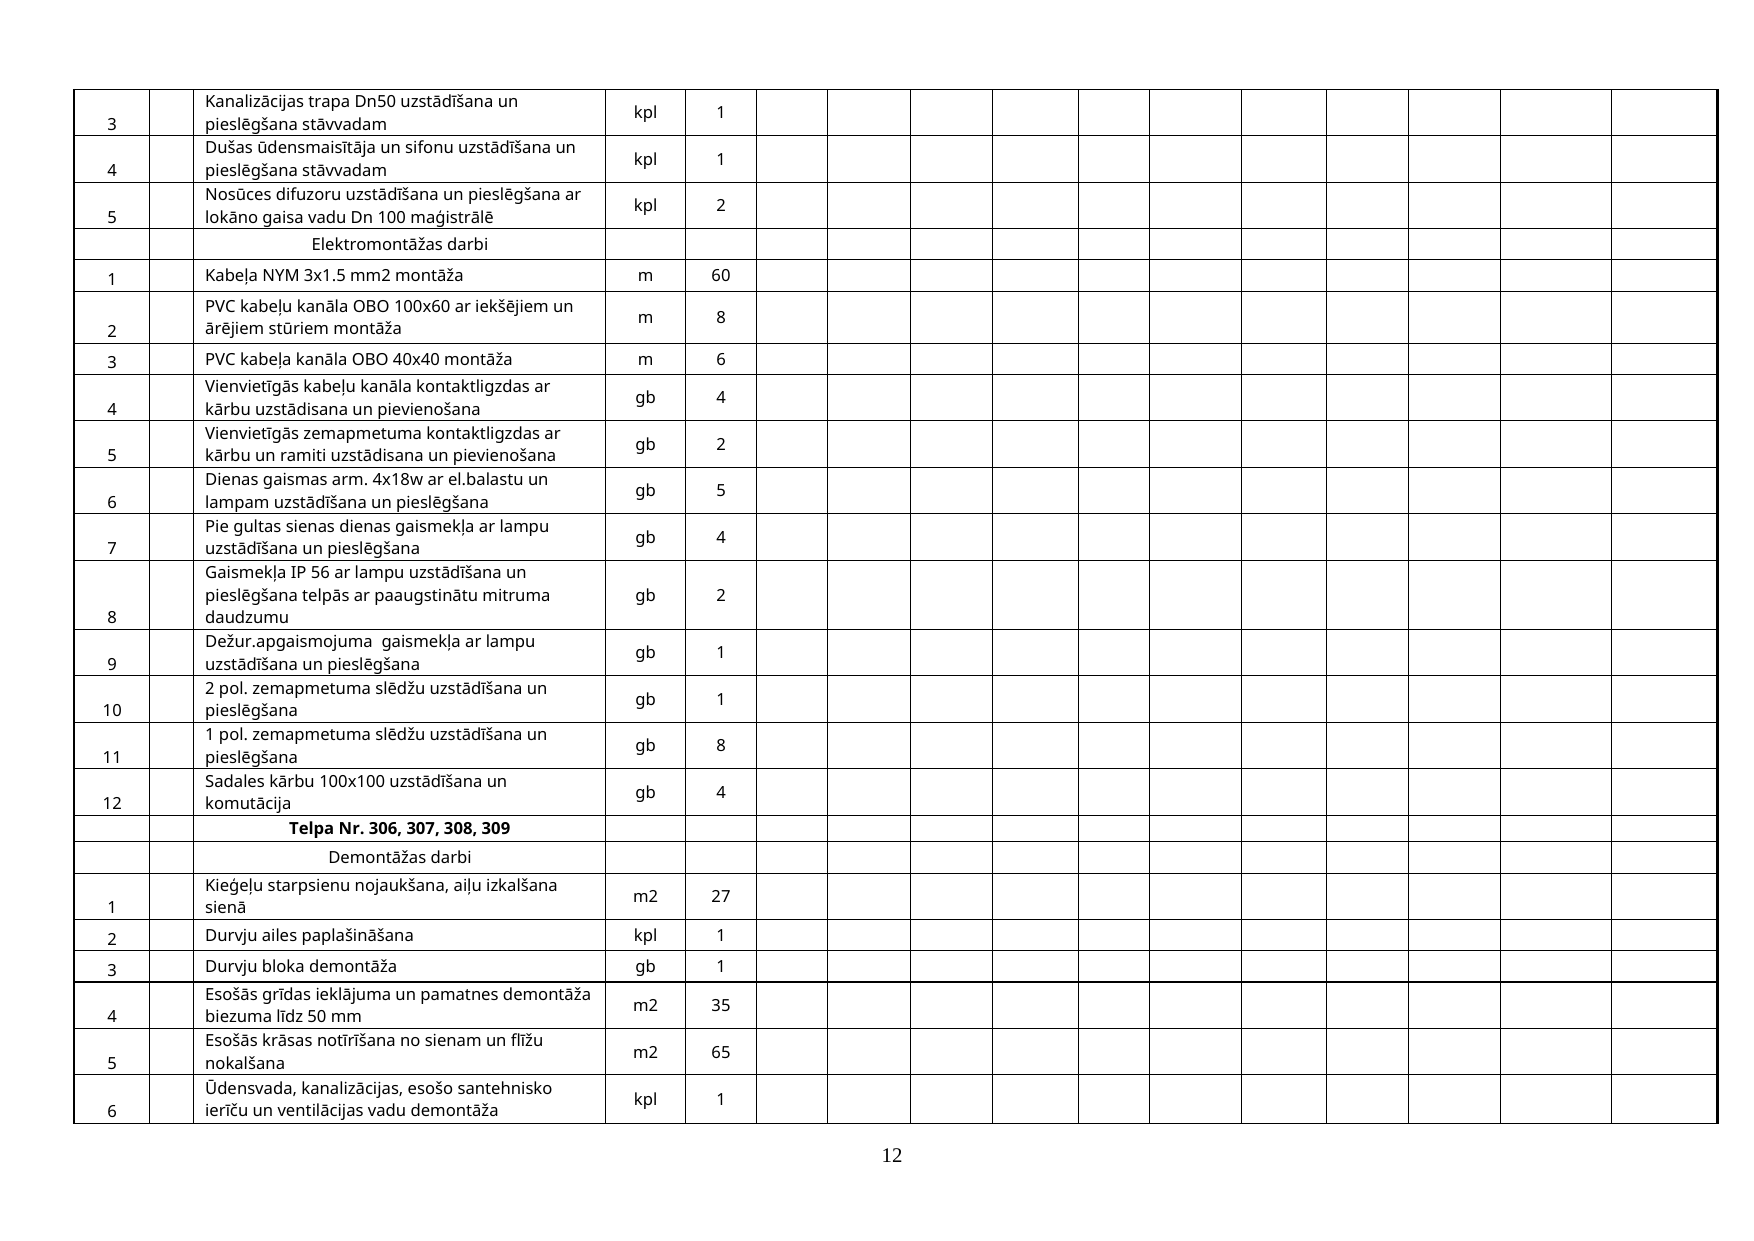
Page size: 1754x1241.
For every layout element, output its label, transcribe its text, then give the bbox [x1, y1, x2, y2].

table_cell m [606, 344, 685, 374]
table_cell [1409, 1029, 1500, 1074]
table_cell [150, 920, 193, 950]
table_cell [911, 90, 992, 135]
table_cell 1 [686, 136, 756, 182]
table_cell 65 [686, 1029, 756, 1074]
table_cell 3 [75, 951, 149, 981]
table_cell [1079, 136, 1149, 182]
table_cell [150, 1075, 193, 1123]
table_cell [1327, 514, 1408, 559]
table_cell [1612, 90, 1716, 135]
table_cell [1409, 951, 1500, 981]
table_cell [150, 630, 193, 675]
table_cell [757, 920, 827, 950]
table_cell [150, 344, 193, 374]
table_cell [1327, 816, 1408, 841]
table_cell [1501, 514, 1611, 559]
table_cell m2 [606, 874, 685, 919]
table_cell [828, 561, 910, 629]
table_cell 1 [686, 90, 756, 135]
table_cell Dežur.apgaismojuma gaismekļa ar lampu uzstādīšana un pieslēgšana [194, 630, 605, 675]
table_cell [1327, 260, 1408, 291]
table_cell 1 [686, 676, 756, 722]
table_cell [150, 90, 193, 135]
table_cell [1150, 344, 1241, 374]
table_cell [828, 136, 910, 182]
table_cell 4 [75, 136, 149, 182]
table_cell [757, 468, 827, 513]
table_cell [1150, 90, 1241, 135]
table_cell [75, 816, 149, 841]
table_cell [150, 676, 193, 722]
table_cell [911, 769, 992, 814]
table_cell [993, 561, 1078, 629]
table_cell kpl [606, 183, 685, 228]
table_cell [1242, 183, 1326, 228]
table_cell [1612, 1075, 1716, 1123]
table_cell [150, 514, 193, 559]
table_cell [757, 514, 827, 559]
table_cell [1612, 514, 1716, 559]
table_cell [993, 723, 1078, 768]
table_cell [150, 421, 193, 467]
table_cell [1150, 421, 1241, 467]
table_cell [993, 260, 1078, 291]
table_cell [1409, 292, 1500, 342]
table_cell [1150, 561, 1241, 629]
table_cell [150, 292, 193, 342]
table_cell [1242, 136, 1326, 182]
table_cell [1501, 874, 1611, 919]
table_cell [1079, 421, 1149, 467]
table_cell [1327, 136, 1408, 182]
table_cell [1409, 90, 1500, 135]
table_cell [1409, 468, 1500, 513]
table_cell [150, 375, 193, 420]
table_cell [1150, 951, 1241, 981]
table_cell Kabeļa NYM 3x1.5 mm2 montāža [194, 260, 605, 291]
table_cell [911, 874, 992, 919]
table_cell [1079, 514, 1149, 559]
table_cell [993, 920, 1078, 950]
table_cell [1501, 183, 1611, 228]
table_cell [1501, 676, 1611, 722]
table_cell [1327, 468, 1408, 513]
table_cell [1612, 561, 1716, 629]
table_cell [911, 514, 992, 559]
table_cell gb [606, 514, 685, 559]
table_cell [993, 90, 1078, 135]
table_cell [1150, 1029, 1241, 1074]
table_cell Durvju ailes paplašināšana [194, 920, 605, 950]
table_cell [1612, 260, 1716, 291]
table_cell 3 [75, 90, 149, 135]
table_cell [1612, 842, 1716, 872]
table_cell [1327, 676, 1408, 722]
table_cell gb [606, 951, 685, 981]
table_cell [1150, 842, 1241, 872]
table_cell kpl [606, 90, 685, 135]
table_cell 8 [686, 723, 756, 768]
table_cell [1409, 514, 1500, 559]
table_cell 27 [686, 874, 756, 919]
table_cell [757, 260, 827, 291]
table_cell m2 [606, 1029, 685, 1074]
table_cell 12 [75, 769, 149, 814]
table_cell [1409, 920, 1500, 950]
table_cell [1079, 375, 1149, 420]
table_cell [1409, 842, 1500, 872]
table_cell [1242, 874, 1326, 919]
table_cell [993, 375, 1078, 420]
table_cell [1242, 229, 1326, 259]
table_cell [757, 951, 827, 981]
table_cell [828, 816, 910, 841]
table_cell [1409, 769, 1500, 814]
table_cell [911, 951, 992, 981]
table_cell [1079, 816, 1149, 841]
table_cell [757, 1029, 827, 1074]
table_cell [828, 421, 910, 467]
table_cell [150, 136, 193, 182]
table_cell [828, 723, 910, 768]
table_cell [828, 874, 910, 919]
table_cell gb [606, 375, 685, 420]
table_cell [150, 769, 193, 814]
table_cell 5 [75, 1029, 149, 1074]
table_cell [1501, 260, 1611, 291]
table_cell [993, 344, 1078, 374]
table_cell [1612, 375, 1716, 420]
table_cell [757, 421, 827, 467]
table_cell [1150, 816, 1241, 841]
table_cell [1612, 183, 1716, 228]
table_cell [1501, 723, 1611, 768]
table_cell kpl [606, 136, 685, 182]
table_cell [1612, 920, 1716, 950]
table_cell [1501, 90, 1611, 135]
table_cell [993, 468, 1078, 513]
table_cell [1242, 676, 1326, 722]
table_cell [1242, 514, 1326, 559]
table_cell 6 [686, 344, 756, 374]
table_cell [1612, 816, 1716, 841]
table_cell 4 [75, 375, 149, 420]
table_cell [1501, 375, 1611, 420]
table_cell [1242, 769, 1326, 814]
table_cell Kanalizācijas trapa Dn50 uzstādīšana un pieslēgšana stāvvadam [194, 90, 605, 135]
table_cell [1501, 983, 1611, 1028]
table_cell [150, 229, 193, 259]
table_cell [911, 421, 992, 467]
table_cell [1150, 136, 1241, 182]
table_cell [1150, 723, 1241, 768]
table_cell [606, 816, 685, 841]
table_cell [1242, 344, 1326, 374]
table_cell [1612, 676, 1716, 722]
table_cell [1612, 136, 1716, 182]
table_cell gb [606, 630, 685, 675]
table_cell [993, 676, 1078, 722]
table_cell [1327, 769, 1408, 814]
table_cell [686, 842, 756, 872]
table_cell 5 [686, 468, 756, 513]
table_cell [1242, 816, 1326, 841]
table_cell [828, 344, 910, 374]
table_cell Vienvietīgās kabeļu kanāla kontaktligzdas ar kārbu uzstādisana un pievienošana [194, 375, 605, 420]
table_cell [828, 375, 910, 420]
table_cell [911, 920, 992, 950]
table_cell 1 [686, 630, 756, 675]
table_cell [1327, 920, 1408, 950]
table_cell 4 [686, 375, 756, 420]
table_cell 4 [686, 769, 756, 814]
table_cell [757, 842, 827, 872]
table_cell [828, 183, 910, 228]
table_cell [757, 983, 827, 1028]
table_cell Gaismekļa IP 56 ar lampu uzstādīšana un pieslēgšana telpās ar paaugstinātu mitruma daudzumu [194, 561, 605, 629]
table_cell [1612, 421, 1716, 467]
table_cell [606, 842, 685, 872]
table_cell [1612, 292, 1716, 342]
table_cell m [606, 292, 685, 342]
table_cell 6 [75, 1075, 149, 1123]
table_cell [1409, 723, 1500, 768]
table_cell 7 [75, 514, 149, 559]
table_cell [1501, 920, 1611, 950]
table_cell [1079, 769, 1149, 814]
table_cell [1501, 561, 1611, 629]
table_cell [1242, 1075, 1326, 1123]
table_cell [1242, 421, 1326, 467]
table_cell m2 [606, 983, 685, 1028]
table_cell [1612, 723, 1716, 768]
table_cell [828, 983, 910, 1028]
table_cell Esošās krāsas notīrīšana no sienam un flīžu nokalšana [194, 1029, 605, 1074]
table_cell [1150, 292, 1241, 342]
table_cell [1079, 983, 1149, 1028]
table_cell [1327, 842, 1408, 872]
table_cell [1327, 561, 1408, 629]
table_cell [1612, 344, 1716, 374]
table_cell [1409, 421, 1500, 467]
table_cell [1242, 1029, 1326, 1074]
table_cell [911, 375, 992, 420]
table_cell [1079, 561, 1149, 629]
table_cell [1501, 344, 1611, 374]
table_cell Sadales kārbu 100x100 uzstādīšana un komutācija [194, 769, 605, 814]
table_cell [993, 229, 1078, 259]
table_cell [757, 816, 827, 841]
table_cell [1327, 421, 1408, 467]
table_cell [150, 983, 193, 1028]
table_cell [1242, 951, 1326, 981]
table_cell [828, 1029, 910, 1074]
table_cell [1242, 260, 1326, 291]
table_cell 5 [75, 421, 149, 467]
table_cell [828, 90, 910, 135]
table_cell [150, 260, 193, 291]
table_cell [993, 292, 1078, 342]
table_cell [911, 1075, 992, 1123]
table_cell [1079, 229, 1149, 259]
table_cell [828, 630, 910, 675]
table_cell [1327, 344, 1408, 374]
table_cell [911, 260, 992, 291]
table_cell 8 [686, 292, 756, 342]
table_cell [757, 723, 827, 768]
table_cell 2 [75, 920, 149, 950]
table_cell [993, 842, 1078, 872]
table_cell [1612, 874, 1716, 919]
table_cell [1327, 983, 1408, 1028]
table_cell [686, 816, 756, 841]
table_cell [757, 561, 827, 629]
table_cell [1501, 842, 1611, 872]
table_cell [757, 375, 827, 420]
table_cell [150, 816, 193, 841]
table_cell [1501, 630, 1611, 675]
table_cell [1079, 676, 1149, 722]
table_cell [1079, 1029, 1149, 1074]
table_cell gb [606, 468, 685, 513]
table_cell [1501, 229, 1611, 259]
table_cell [1242, 375, 1326, 420]
table_cell [993, 769, 1078, 814]
table_cell [828, 951, 910, 981]
table_cell [993, 951, 1078, 981]
table_cell [1501, 421, 1611, 467]
table_cell 6 [75, 468, 149, 513]
table_cell [75, 229, 149, 259]
table_cell [993, 183, 1078, 228]
table_cell Esošās grīdas ieklājuma un pamatnes demontāža biezuma līdz 50 mm [194, 983, 605, 1028]
table_cell [150, 561, 193, 629]
table_cell 4 [75, 983, 149, 1028]
table_cell Telpa Nr. 306, 307, 308, 309 [194, 816, 605, 841]
table_cell [1079, 723, 1149, 768]
table_cell [828, 468, 910, 513]
table_cell [911, 468, 992, 513]
table_cell [911, 983, 992, 1028]
table_cell [1242, 292, 1326, 342]
table_cell 1 [75, 874, 149, 919]
table_cell [1501, 136, 1611, 182]
table_cell [150, 842, 193, 872]
table_cell [1409, 983, 1500, 1028]
table_cell [150, 951, 193, 981]
table_cell m [606, 260, 685, 291]
table_cell 4 [686, 514, 756, 559]
table_cell [1409, 260, 1500, 291]
table_cell [1409, 1075, 1500, 1123]
table_cell [150, 468, 193, 513]
table_cell [1409, 183, 1500, 228]
table_cell [1409, 229, 1500, 259]
table_cell [1150, 514, 1241, 559]
table_cell [1079, 344, 1149, 374]
table_cell [757, 292, 827, 342]
table_cell [75, 842, 149, 872]
table_cell [1409, 816, 1500, 841]
table_cell [757, 229, 827, 259]
table_cell [1612, 468, 1716, 513]
table_cell [993, 816, 1078, 841]
table_cell gb [606, 676, 685, 722]
table_cell [757, 676, 827, 722]
table_cell [1150, 260, 1241, 291]
table_cell [993, 983, 1078, 1028]
table_cell kpl [606, 920, 685, 950]
table_cell [1150, 769, 1241, 814]
table_cell [1150, 468, 1241, 513]
table_cell [828, 1075, 910, 1123]
table_cell [1612, 951, 1716, 981]
table_cell [1327, 1029, 1408, 1074]
table_cell [757, 136, 827, 182]
table_cell PVC kabeļa kanāla OBO 40x40 montāža [194, 344, 605, 374]
table_cell [1501, 769, 1611, 814]
table_cell [1079, 842, 1149, 872]
table_cell [1501, 1029, 1611, 1074]
table_cell [1242, 561, 1326, 629]
table_cell [993, 514, 1078, 559]
table_cell [1612, 1029, 1716, 1074]
table_cell [911, 344, 992, 374]
table_cell [1612, 769, 1716, 814]
table_cell [1327, 292, 1408, 342]
table_cell 2 [686, 421, 756, 467]
table_cell 9 [75, 630, 149, 675]
table_cell [1079, 874, 1149, 919]
table_cell [1327, 1075, 1408, 1123]
table_cell [1242, 983, 1326, 1028]
table_cell [1612, 983, 1716, 1028]
table_cell [911, 842, 992, 872]
table_cell [911, 136, 992, 182]
table_cell kpl [606, 1075, 685, 1123]
table_cell [1242, 468, 1326, 513]
table_cell [150, 874, 193, 919]
table_cell [1409, 375, 1500, 420]
table_cell [1242, 630, 1326, 675]
table_cell Vienvietīgās zemapmetuma kontaktligzdas ar kārbu un ramiti uzstādisana un pievienošana [194, 421, 605, 467]
table_cell [1150, 676, 1241, 722]
table_cell [911, 816, 992, 841]
table_cell [757, 874, 827, 919]
table_cell [757, 1075, 827, 1123]
table_cell [1079, 951, 1149, 981]
table_cell [757, 630, 827, 675]
table_cell [1150, 920, 1241, 950]
table_cell Dienas gaismas arm. 4x18w ar el.balastu un lampam uzstādīšana un pieslēgšana [194, 468, 605, 513]
table_cell Kieģeļu starpsienu nojaukšana, aiļu izkalšana sienā [194, 874, 605, 919]
table_cell [1409, 676, 1500, 722]
table_cell [911, 1029, 992, 1074]
table_cell 2 pol. zemapmetuma slēdžu uzstādīšana un pieslēgšana [194, 676, 605, 722]
table_cell Durvju bloka demontāža [194, 951, 605, 981]
table_cell 1 [75, 260, 149, 291]
table_cell [1150, 874, 1241, 919]
table_cell 1 pol. zemapmetuma slēdžu uzstādīšana un pieslēgšana [194, 723, 605, 768]
table_cell [1327, 183, 1408, 228]
table_cell Dušas ūdensmaisītāja un sifonu uzstādīšana un pieslēgšana stāvvadam [194, 136, 605, 182]
table_cell gb [606, 769, 685, 814]
table_cell [1409, 561, 1500, 629]
table_cell Elektromontāžas darbi [194, 229, 605, 259]
table_cell [1242, 90, 1326, 135]
table_cell [828, 676, 910, 722]
table_cell [911, 723, 992, 768]
table_cell [993, 874, 1078, 919]
table_cell [1079, 90, 1149, 135]
table_cell PVC kabeļu kanāla OBO 100x60 ar iekšējiem un ārējiem stūriem montāža [194, 292, 605, 342]
table_cell [1242, 842, 1326, 872]
table_cell [1079, 1075, 1149, 1123]
table_cell [1409, 630, 1500, 675]
table_cell [1327, 723, 1408, 768]
table_cell 1 [686, 951, 756, 981]
table_cell 11 [75, 723, 149, 768]
table_cell 60 [686, 260, 756, 291]
table_cell [1150, 983, 1241, 1028]
table_cell [150, 183, 193, 228]
table_cell [1242, 920, 1326, 950]
table_cell Demontāžas darbi [194, 842, 605, 872]
table_cell [1612, 229, 1716, 259]
table_cell Pie gultas sienas dienas gaismekļa ar lampu uzstādīšana un pieslēgšana [194, 514, 605, 559]
table_cell [757, 90, 827, 135]
table_cell [150, 723, 193, 768]
table_cell [911, 292, 992, 342]
table_cell 1 [686, 1075, 756, 1123]
table_cell [1079, 630, 1149, 675]
table_cell 1 [686, 920, 756, 950]
table_cell 5 [75, 183, 149, 228]
table_cell Nosūces difuzoru uzstādīšana un pieslēgšana ar lokāno gaisa vadu Dn 100 maģistrālē [194, 183, 605, 228]
table_cell [757, 769, 827, 814]
table_cell [1327, 90, 1408, 135]
table_cell gb [606, 421, 685, 467]
table_cell [911, 676, 992, 722]
table_cell 3 [75, 344, 149, 374]
table_cell [1150, 630, 1241, 675]
table_cell [150, 1029, 193, 1074]
table_cell [1150, 229, 1241, 259]
table_cell [1409, 136, 1500, 182]
table_cell [828, 920, 910, 950]
table_cell [1327, 229, 1408, 259]
table_cell [1079, 468, 1149, 513]
table_cell [1501, 1075, 1611, 1123]
table_cell [911, 561, 992, 629]
table_cell [1409, 344, 1500, 374]
table_cell 10 [75, 676, 149, 722]
table_cell [1150, 1075, 1241, 1123]
table_cell [1079, 920, 1149, 950]
table_cell [993, 1075, 1078, 1123]
table_cell 35 [686, 983, 756, 1028]
table_cell [1327, 951, 1408, 981]
table_cell [1150, 375, 1241, 420]
table_cell [993, 630, 1078, 675]
table_cell [1409, 874, 1500, 919]
table_cell [1079, 183, 1149, 228]
table_cell [757, 183, 827, 228]
table_cell [993, 421, 1078, 467]
table_cell [828, 842, 910, 872]
table_cell [1501, 951, 1611, 981]
table_cell 2 [75, 292, 149, 342]
table_cell [757, 344, 827, 374]
table_cell gb [606, 723, 685, 768]
table_cell [1079, 292, 1149, 342]
table_cell [1612, 630, 1716, 675]
table_cell [1501, 292, 1611, 342]
table_cell [1327, 874, 1408, 919]
table_cell [1242, 723, 1326, 768]
table_cell [1501, 816, 1611, 841]
table_cell [1327, 375, 1408, 420]
table_cell [911, 183, 992, 228]
table_cell [993, 1029, 1078, 1074]
table_cell [606, 229, 685, 259]
table_cell 8 [75, 561, 149, 629]
table_cell 2 [686, 561, 756, 629]
table_cell Ūdensvada, kanalizācijas, esošo santehnisko ierīču un ventilācijas vadu demontāža [194, 1075, 605, 1123]
table_cell [993, 136, 1078, 182]
table_cell [1150, 183, 1241, 228]
table_cell 2 [686, 183, 756, 228]
table_cell [1501, 468, 1611, 513]
table_cell [828, 260, 910, 291]
table_cell [1327, 630, 1408, 675]
table_cell gb [606, 561, 685, 629]
table_cell [828, 229, 910, 259]
table_cell [828, 769, 910, 814]
table_cell [911, 229, 992, 259]
table_cell [828, 514, 910, 559]
table_cell [1079, 260, 1149, 291]
table_cell [828, 292, 910, 342]
table_cell [911, 630, 992, 675]
table_cell [686, 229, 756, 259]
